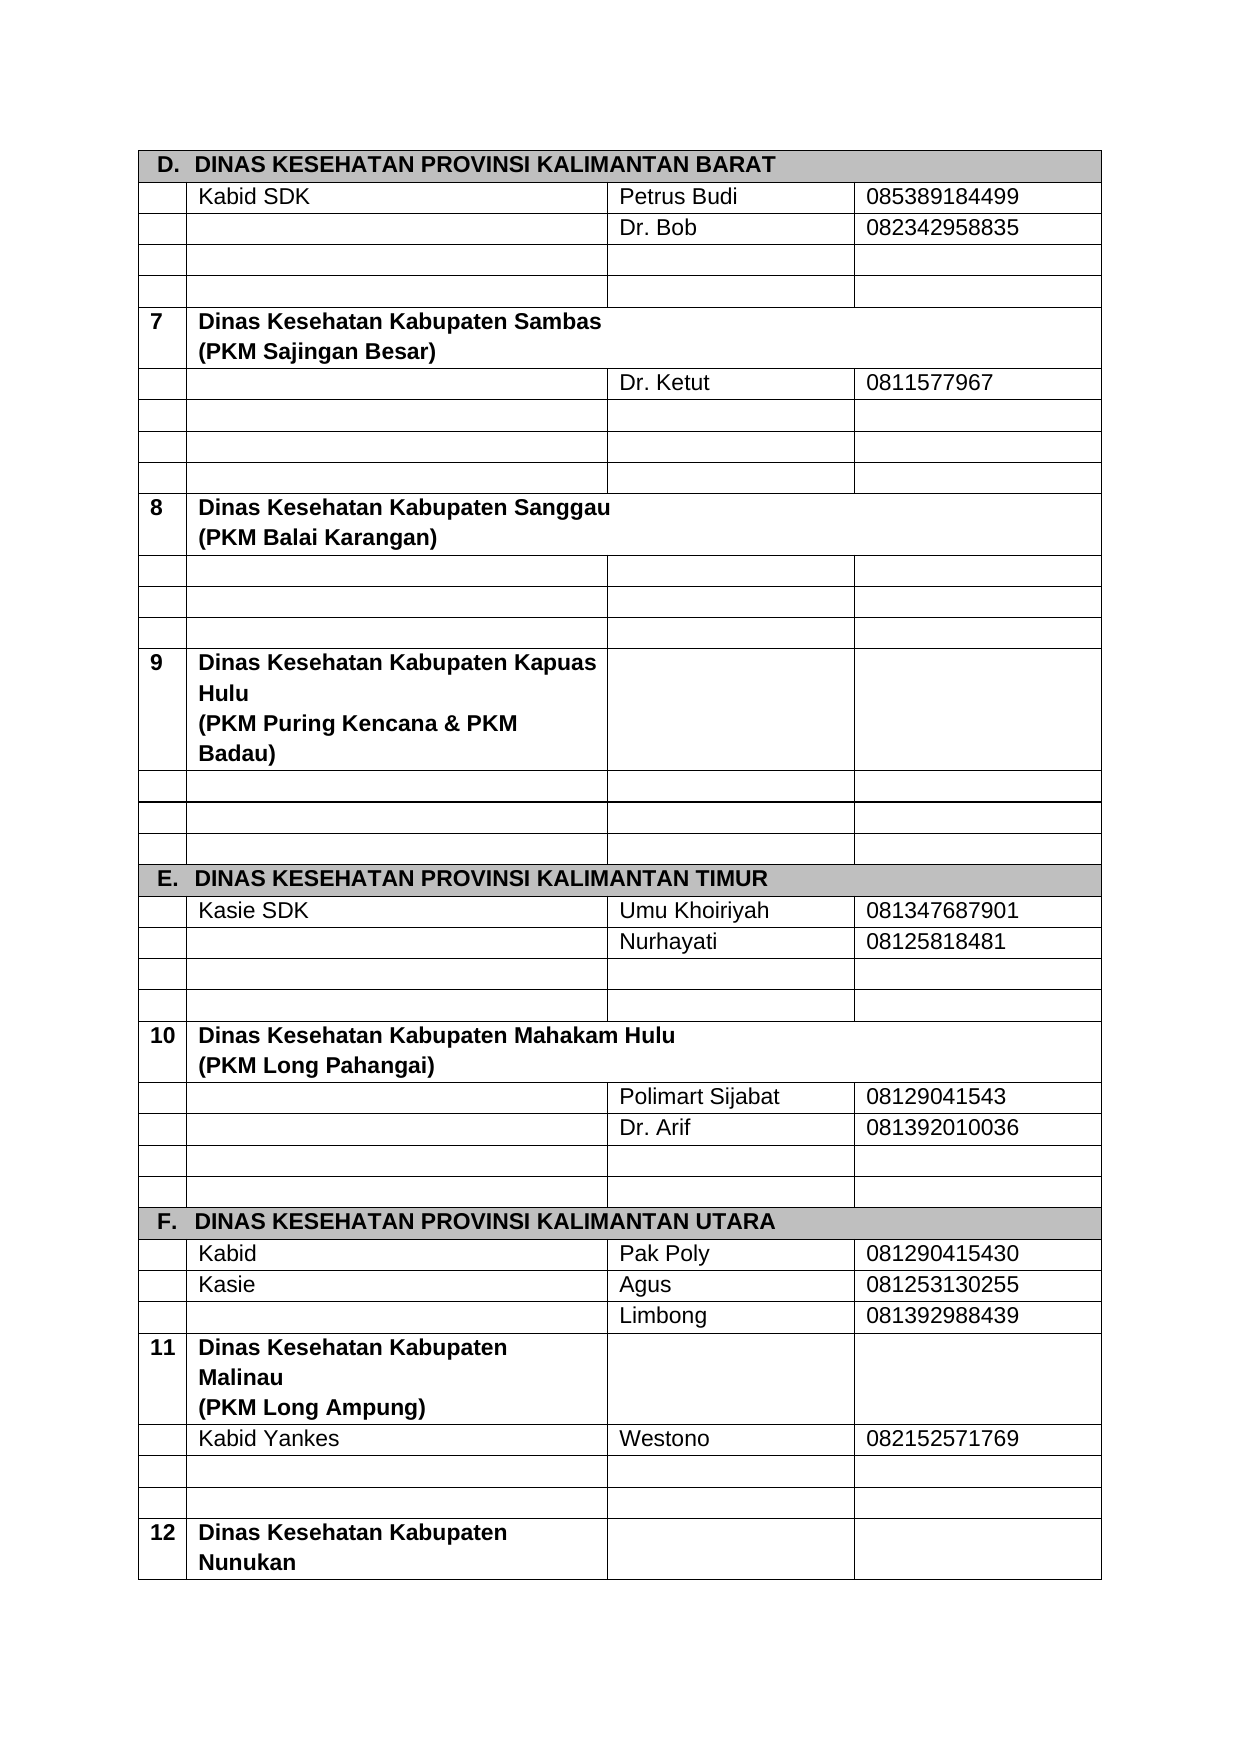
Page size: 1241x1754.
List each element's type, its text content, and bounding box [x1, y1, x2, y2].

table_cell [608, 1146, 854, 1176]
table_cell [187, 1302, 607, 1332]
table_cell 082152571769 [855, 1425, 1101, 1455]
table_cell [855, 771, 1101, 801]
table_cell [187, 803, 607, 833]
table_cell [187, 1146, 607, 1176]
table_cell [187, 369, 607, 399]
table_cell [187, 771, 607, 801]
table_cell [139, 1146, 186, 1176]
table_cell [608, 587, 854, 617]
table_cell [187, 556, 607, 586]
table_cell Pak Poly [608, 1240, 854, 1270]
table_cell [187, 990, 607, 1021]
table_cell [139, 276, 186, 307]
table_cell Kasie SDK [187, 897, 607, 927]
table_cell [139, 959, 186, 989]
table_cell [139, 1177, 186, 1207]
table_cell 081253130255 [855, 1271, 1101, 1301]
table_cell [187, 1083, 607, 1113]
table_cell [855, 618, 1101, 648]
table_cell Dinas Kesehatan Kabupaten Mahakam Hulu (PKM Long Pahangai) [187, 1022, 1101, 1082]
table_cell [608, 834, 854, 864]
table_cell Polimart Sijabat [608, 1083, 854, 1113]
table_cell 11 [139, 1334, 186, 1424]
table_cell [139, 1425, 186, 1455]
table_cell [139, 587, 186, 617]
table_cell [187, 1114, 607, 1144]
table_cell [139, 803, 186, 833]
table_cell [608, 990, 854, 1021]
table_cell 8 [139, 494, 186, 554]
table_cell [187, 245, 607, 275]
table_cell 082342958835 [855, 214, 1101, 244]
table_cell [139, 1302, 186, 1332]
table_cell Dinas Kesehatan Kabupaten Sanggau (PKM Balai Karangan) [187, 494, 1101, 554]
table_cell [139, 556, 186, 586]
table_cell [139, 928, 186, 958]
table_cell Dinas Kesehatan Kabupaten Sambas (PKM Sajingan Besar) [187, 308, 1101, 368]
table_cell Dr. Arif [608, 1114, 854, 1144]
table_cell [855, 1177, 1101, 1207]
table_cell Dr. Ketut [608, 369, 854, 399]
table_cell 10 [139, 1022, 186, 1082]
table_cell Dr. Bob [608, 214, 854, 244]
table_cell [139, 400, 186, 431]
table_cell 0811577967 [855, 369, 1101, 399]
table_cell [187, 928, 607, 958]
table_cell Nurhayati [608, 928, 854, 958]
table_cell [139, 214, 186, 244]
table_cell [187, 463, 607, 493]
table_cell [139, 990, 186, 1021]
table_cell [855, 1519, 1101, 1579]
table_cell [608, 245, 854, 275]
table_cell [855, 463, 1101, 493]
table_cell [855, 1456, 1101, 1487]
table_cell [855, 587, 1101, 617]
table_cell [139, 618, 186, 648]
table_cell [608, 649, 854, 770]
table_cell Kasie [187, 1271, 607, 1301]
table_cell [139, 897, 186, 927]
table_cell Westono [608, 1425, 854, 1455]
table_cell [855, 276, 1101, 307]
table_cell 9 [139, 649, 186, 770]
table_cell [139, 1488, 186, 1518]
table_cell [608, 556, 854, 586]
table_cell [187, 214, 607, 244]
table_cell [187, 959, 607, 989]
table_cell [139, 771, 186, 801]
table_cell [187, 834, 607, 864]
table_cell [139, 1083, 186, 1113]
table_cell [608, 959, 854, 989]
table_cell [139, 369, 186, 399]
table_cell [608, 400, 854, 431]
table_cell Dinas Kesehatan Kabupaten Kapuas Hulu (PKM Puring Kencana & PKM Badau) [187, 649, 607, 770]
table_cell [855, 432, 1101, 462]
table_cell [608, 1334, 854, 1424]
table_cell 7 [139, 308, 186, 368]
table_cell [608, 1456, 854, 1487]
table_cell [608, 803, 854, 833]
table_cell [855, 1334, 1101, 1424]
table_cell [139, 183, 186, 213]
table_cell [608, 771, 854, 801]
table_cell [855, 1488, 1101, 1518]
table_cell [608, 432, 854, 462]
table_cell [855, 990, 1101, 1021]
table_cell Dinas Kesehatan Kabupaten Malinau (PKM Long Ampung) [187, 1334, 607, 1424]
table_cell [187, 432, 607, 462]
table_cell Kabid SDK [187, 183, 607, 213]
table_cell [855, 649, 1101, 770]
table_cell [608, 1177, 854, 1207]
table_cell [139, 1456, 186, 1487]
table_cell Umu Khoiriyah [608, 897, 854, 927]
table_cell [139, 1271, 186, 1301]
table_cell Petrus Budi [608, 183, 854, 213]
table_cell [187, 276, 607, 307]
table_cell [187, 1456, 607, 1487]
table_cell 081290415430 [855, 1240, 1101, 1270]
table_cell 12 [139, 1519, 186, 1579]
table_cell [139, 834, 186, 864]
table_cell [187, 1488, 607, 1518]
table_cell 081392988439 [855, 1302, 1101, 1332]
table_cell [187, 587, 607, 617]
table_cell DINAS KESEHATAN PROVINSI KALIMANTAN UTARA [139, 1208, 1101, 1239]
table_cell Agus [608, 1271, 854, 1301]
table_cell 085389184499 [855, 183, 1101, 213]
table_cell [855, 803, 1101, 833]
table_cell [187, 618, 607, 648]
table_cell [855, 556, 1101, 586]
table_cell [608, 463, 854, 493]
table_cell 081392010036 [855, 1114, 1101, 1144]
table_cell [139, 245, 186, 275]
table_cell 081347687901 [855, 897, 1101, 927]
table_cell [187, 1177, 607, 1207]
table_cell [608, 1488, 854, 1518]
table_cell [855, 400, 1101, 431]
table_cell [139, 432, 186, 462]
table_cell [139, 463, 186, 493]
table_cell [855, 959, 1101, 989]
table_cell [855, 1146, 1101, 1176]
table_cell 08129041543 [855, 1083, 1101, 1113]
table_cell [139, 1240, 186, 1270]
table_cell [608, 1519, 854, 1579]
table_cell DINAS KESEHATAN PROVINSI KALIMANTAN TIMUR [139, 865, 1101, 896]
table_cell [608, 276, 854, 307]
table_cell 08125818481 [855, 928, 1101, 958]
table_cell Limbong [608, 1302, 854, 1332]
table_cell DINAS KESEHATAN PROVINSI KALIMANTAN BARAT [139, 151, 1101, 182]
table_cell [139, 1114, 186, 1144]
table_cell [187, 1519, 607, 1579]
table_cell [855, 245, 1101, 275]
table_cell Kabid Yankes [187, 1425, 607, 1455]
table_cell [608, 618, 854, 648]
table_cell [855, 834, 1101, 864]
table_cell Kabid [187, 1240, 607, 1270]
table_cell [187, 400, 607, 431]
